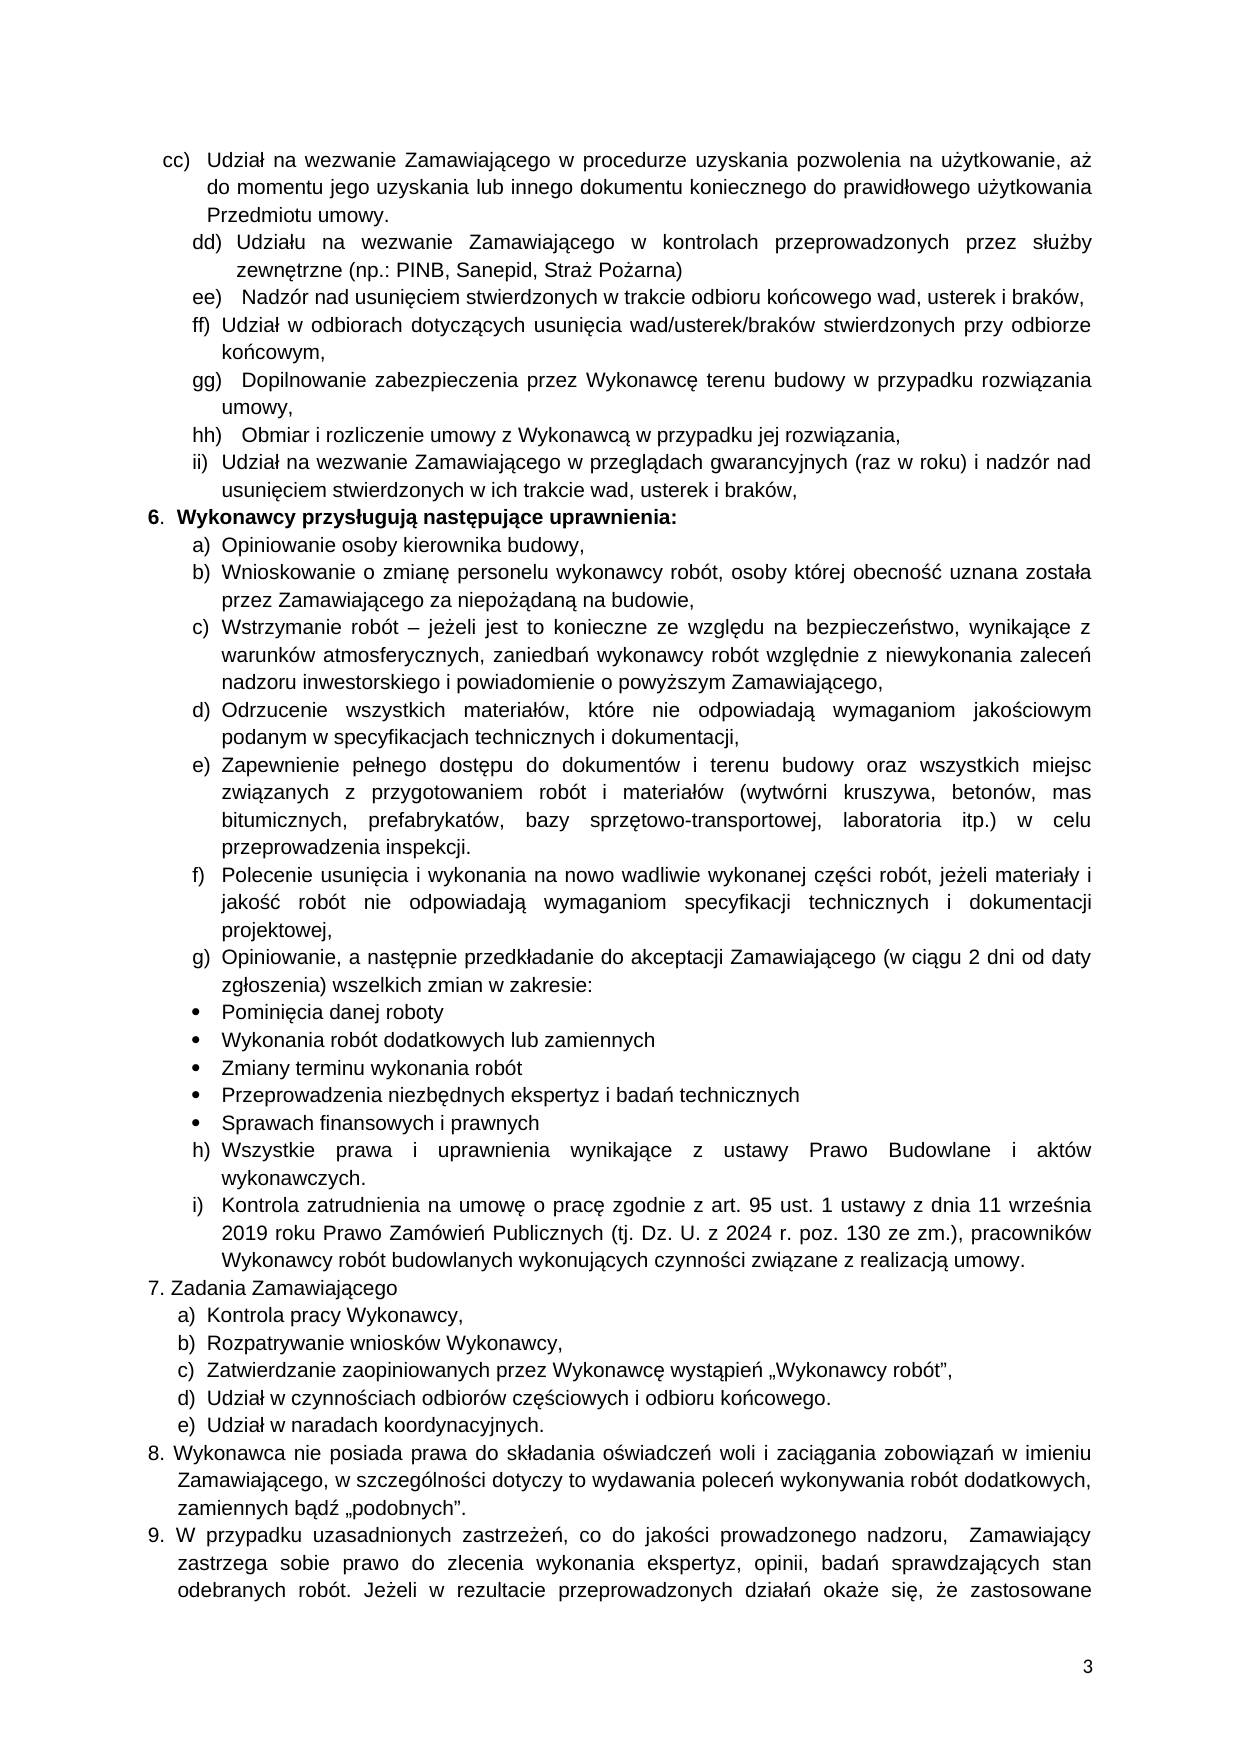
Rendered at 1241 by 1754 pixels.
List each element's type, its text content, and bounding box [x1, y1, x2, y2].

list Zapewnienie pełnego dostępu do dokumentów i terenu budowy oraz wszystkich miejsc związanych z przygotowaniem robót i materiałów (wytwórni kruszywa, betonów, mas bitumicznych, prefabrykatów, bazy sprzętowo-transportowej, laboratoria itp.) w celu przeprowadzenia inspekcji. [192, 753, 1093, 859]
list Kontrola zatrudnienia na umowę o pracę zgodnie z art. 95 ust. 1 ustawy z dnia 11 września 2019 roku Prawo Zamówień Publicznych (tj. Dz. U. z 2024 r. poz. 130 ze zm.), pracowników Wykonawcy robót budowlanych wykonujących czynności związane z realizacją umowy. [192, 1193, 1093, 1272]
list Udział w naradach koordynacyjnych. [177, 1413, 1093, 1437]
list Udział na wezwanie Zamawiającego w procedurze uzyskania pozwolenia na użytkowanie, aż do momentu jego uzyskania lub innego dokumentu koniecznego do prawidłowego użytkowania Przedmiotu umowy. [162, 148, 1093, 227]
list Udziału na wezwanie Zamawiającego w kontrolach przeprowadzonych przez służby zewnętrzne (np.: PINB, Sanepid, Straż Pożarna) [192, 230, 1093, 282]
list Obmiar i rozliczenie umowy z Wykonawcą w przypadku jej rozwiązania, [192, 423, 1093, 447]
list Wszystkie prawa i uprawnienia wynikające z ustawy Prawo Budowlane i aktów wykonawczych. [192, 1138, 1093, 1189]
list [148, 1523, 1093, 1602]
list Zatwierdzanie zaopiniowanych przez Wykonawcę wystąpień „Wykonawcy robót”, [177, 1358, 1093, 1382]
list Pominięcia danej roboty [192, 1000, 1093, 1024]
list Zmiany terminu wykonania robót [192, 1055, 1093, 1079]
list Wykonania robót dodatkowych lub zamiennych [192, 1028, 1093, 1052]
list 7. Zadania Zamawiającego [148, 1276, 1093, 1299]
list Rozpatrywanie wniosków Wykonawcy, [177, 1331, 1093, 1354]
list Udział w odbiorach dotyczących usunięcia wad/usterek/braków stwierdzonych przy odbiorze końcowym, [192, 313, 1093, 364]
list 8. Wykonawca nie posiada prawa do składania oświadczeń woli i zaciągania zobowiązań w imieniu Zamawiającego, w szczególności dotyczy to wydawania poleceń wykonywania robót dodatkowych, zamiennych bądź „podobnych”. [148, 1441, 1093, 1519]
list Wnioskowanie o zmianę personelu wykonawcy robót, osoby której obecność uznana została przez Zamawiającego za niepożądaną na budowie, [192, 560, 1093, 612]
list Kontrola pracy Wykonawcy, [177, 1303, 1093, 1327]
list Opiniowanie, a następnie przedkładanie do akceptacji Zamawiającego (w ciągu 2 dni od daty zgłoszenia) wszelkich zmian w zakresie: [192, 945, 1093, 997]
list Udział na wezwanie Zamawiającego w przeglądach gwarancyjnych (raz w roku) i nadzór nad usunięciem stwierdzonych w ich trakcie wad, usterek i braków, [192, 450, 1093, 502]
list 6. Wykonawcy przysługują następujące uprawnienia: [148, 505, 1093, 529]
list Sprawach finansowych i prawnych [192, 1111, 1093, 1134]
list Wstrzymanie robót – jeżeli jest to konieczne ze względu na bezpieczeństwo, wynikające z warunków atmosferycznych, zaniedbań wykonawcy robót względnie z niewykonania zaleceń nadzoru inwestorskiego i powiadomienie o powyższym Zamawiającego, [192, 615, 1093, 694]
list Opiniowanie osoby kierownika budowy, [192, 533, 1093, 557]
list Dopilnowanie zabezpieczenia przez Wykonawcę terenu budowy w przypadku rozwiązania umowy, [192, 368, 1093, 419]
list Nadzór nad usunięciem stwierdzonych w trakcie odbioru końcowego wad, usterek i braków, [192, 285, 1093, 309]
list Udział w czynnościach odbiorów częściowych i odbioru końcowego. [177, 1386, 1093, 1409]
list Odrzucenie wszystkich materiałów, które nie odpowiadają wymaganiom jakościowym podanym w specyfikacjach technicznych i dokumentacji, [192, 698, 1093, 749]
list Przeprowadzenia niezbędnych ekspertyz i badań technicznych [192, 1083, 1093, 1107]
list Polecenie usunięcia i wykonania na nowo wadliwie wykonanej części robót, jeżeli materiały i jakość robót nie odpowiadają wymaganiom specyfikacji technicznych i dokumentacji projektowej, [192, 863, 1093, 942]
